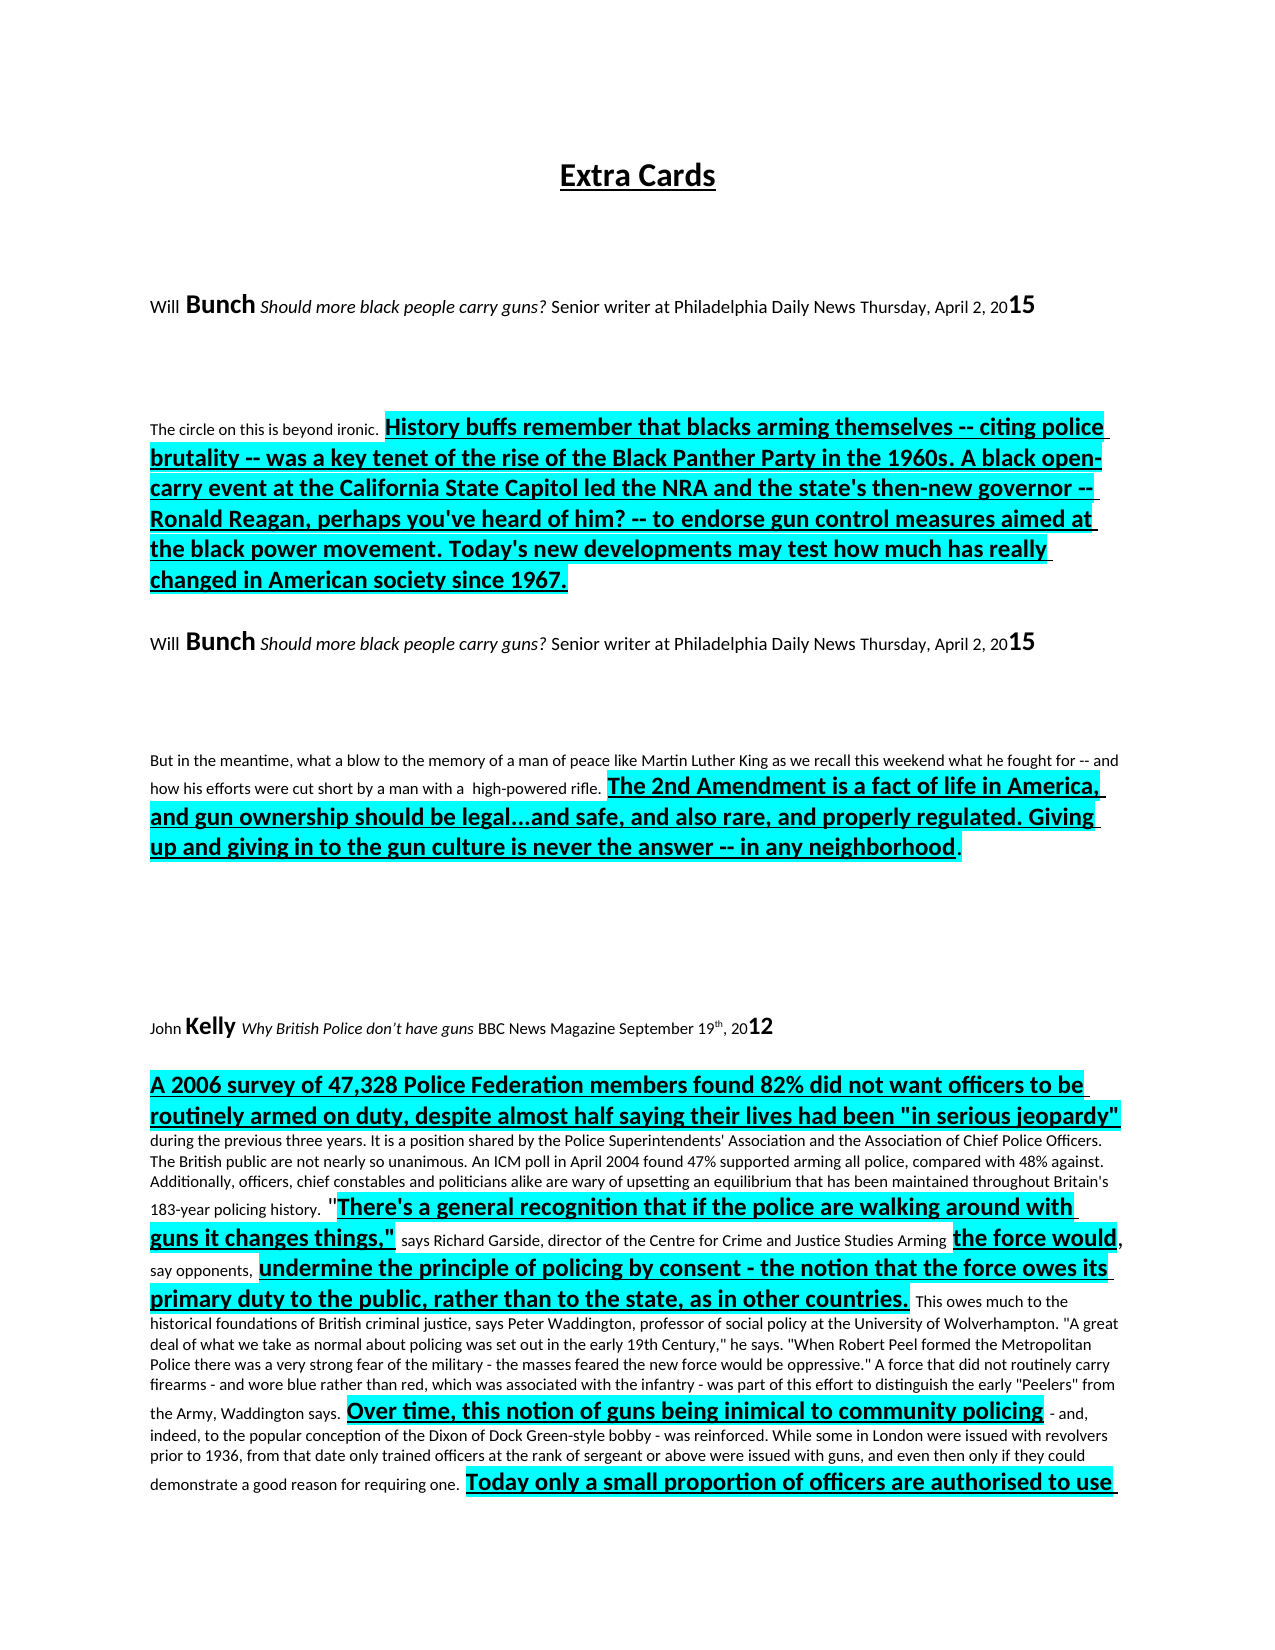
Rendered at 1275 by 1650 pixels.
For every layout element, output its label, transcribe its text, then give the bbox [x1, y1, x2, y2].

text The circle on this is beyond ironic. History buffs remember that blacks arming themselves -- citing police brutality -- was a key tenet of the rise of the Black Panther Party in the 1960s. A black open-carry event at the California State Capitol led the NRA and the state's then-new governor -- Ronald Reagan, perhaps you've heard of him? -- to endorse gun control measures aimed at the black power movement. Today's new developments may test how much has really changed in American society since 1967. [150, 411, 1125, 594]
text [150, 1069, 1125, 1497]
text John Kelly Why British Police don’t have guns BBC News Magazine September 19th, 2012 [150, 1010, 1125, 1040]
subtitle Will Bunch Should more black people carry guns? Senior writer at Philadelphia Daily News Thursday, April 2, 2015 [150, 624, 1125, 657]
text But in the meantime, what a blow to the memory of a man of peace like Martin Luther King as we recall this weekend what he fought for -- and how his efforts were cut short by a man with a high-powered rifle. The 2nd Amendment is a fact of life in America, and gun ownership should be legal...and safe, and also rare, and properly regulated. Giving up and giving in to the gun culture is never the answer -- in any neighborhood. [150, 748, 1125, 862]
subtitle Will Bunch Should more black people carry guns? Senior writer at Philadelphia Daily News Thursday, April 2, 2015 [150, 287, 1125, 320]
subtitle Extra Cards [150, 154, 1125, 195]
